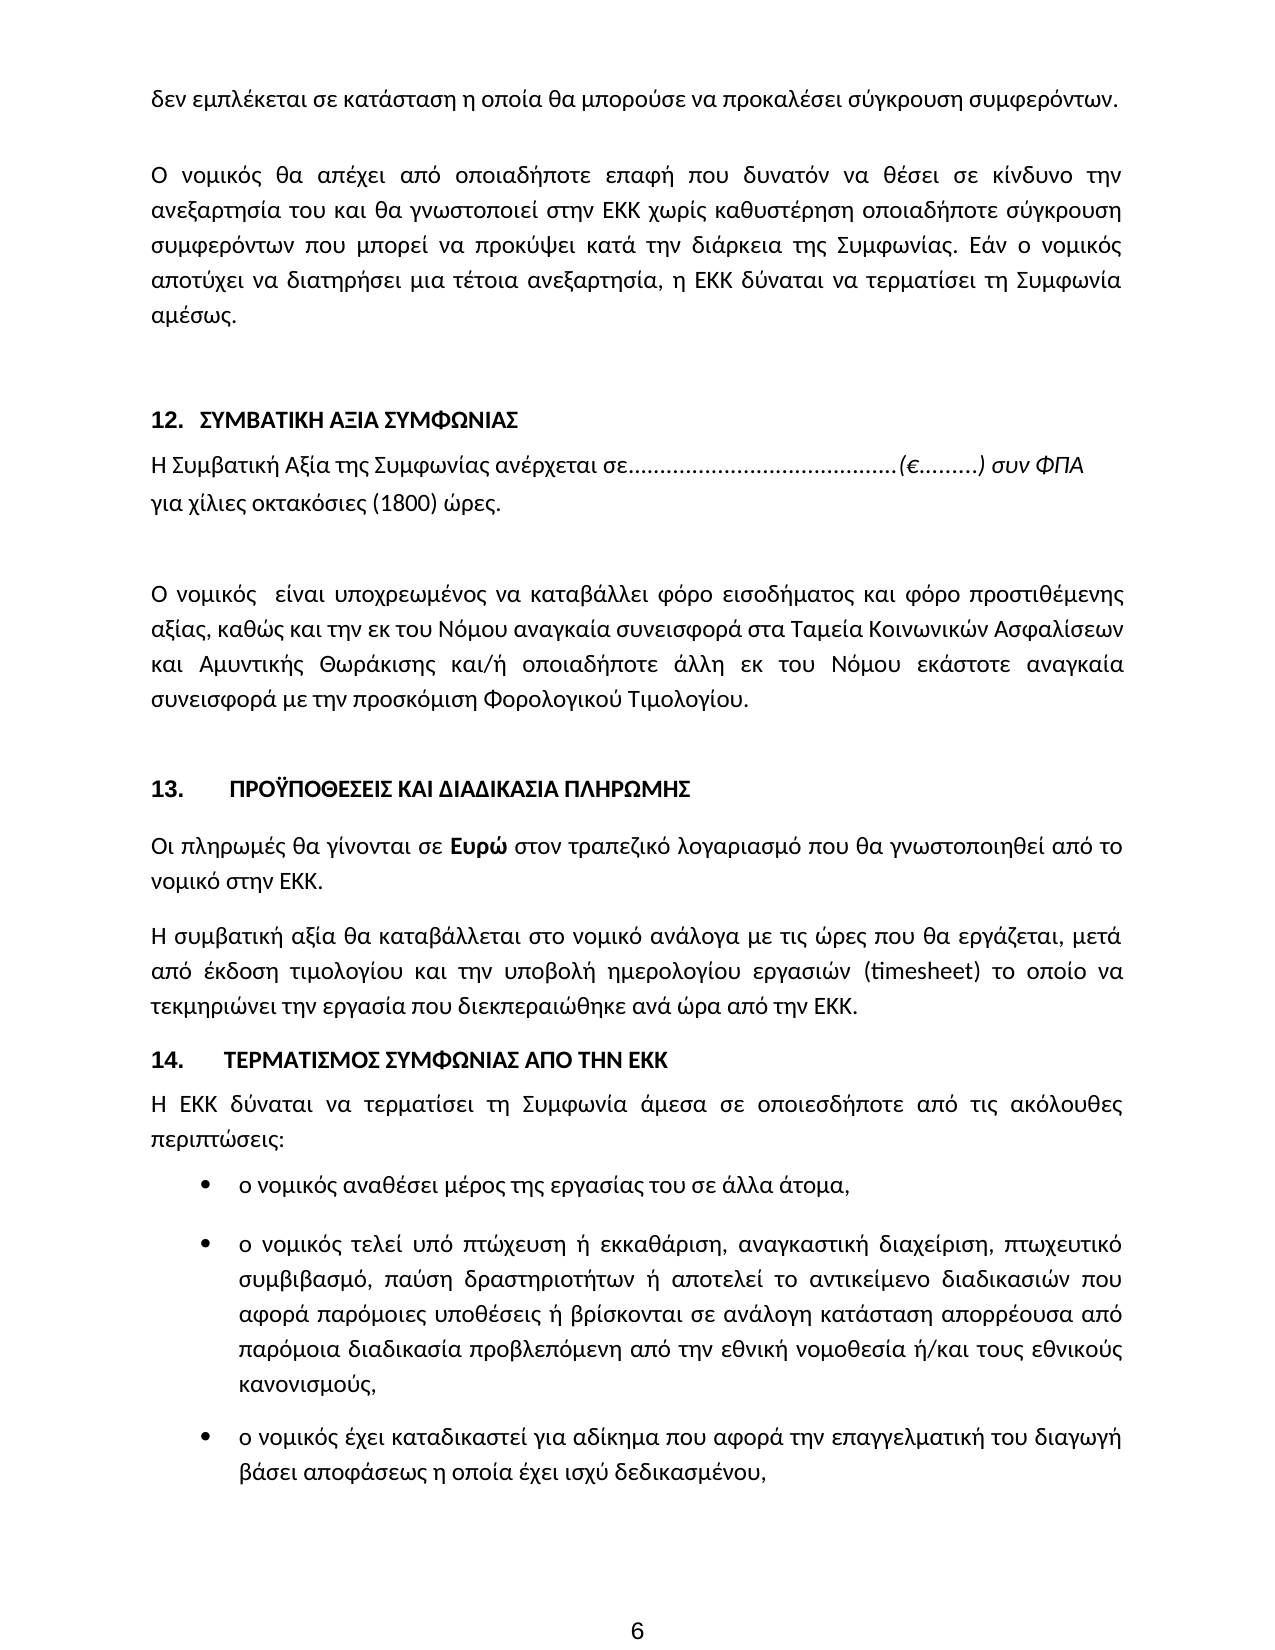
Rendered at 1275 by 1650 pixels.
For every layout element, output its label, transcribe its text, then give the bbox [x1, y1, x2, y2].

subtitle ΠΡΟΫΠΟΘΕΣΕΙΣ ΚΑΙ ΔΙΑΔΙΚΑΣΙΑ ΠΛΗΡΩΜΗΣ [151, 774, 1126, 804]
text Η συμβατική αξία θα καταβάλλεται στο νομικό ανάλογα με τις ώρες που θα εργάζεται, μετά από έκδοση τιμολογίου και την υποβολή ημερολογίου εργασιών (timesheet) το οποίο να τεκμηριώνει την εργασία που διεκπεραιώθηκε ανά ώρα από την ΕΚΚ. [151, 920, 1124, 1021]
text Ο νομικός θα απέχει από οποιαδήποτε επαφή που δυνατόν να θέσει σε κίνδυνο την ανεξαρτησία του και θα γνωστοποιεί στην ΕΚΚ χωρίς καθυστέρηση οποιαδήποτε σύγκρουση συμφερόντων που μπορεί να προκύψει κατά την διάρκεια της Συμφωνίας. Εάν ο νομικός αποτύχει να διατηρήσει μια τέτοια ανεξαρτησία, η ΕΚΚ δύναται να τερματίσει τη Συμφωνία αμέσως. [151, 159, 1124, 330]
list ο νομικός τελεί υπό πτώχευση ή εκκαθάριση, αναγκαστική διαχείριση, πτωχευτικό συμβιβασμό, παύση δραστηριοτήτων ή αποτελεί το αντικείμενο διαδικασιών που αφορά παρόμοιες υποθέσεις ή βρίσκονται σε ανάλογη κατάσταση απορρέουσα από παρόμοια διαδικασία προβλεπόμενη από την εθνική νομοθεσία ή/και τους εθνικούς κανονισμούς, [201, 1228, 1124, 1398]
subtitle ΣΥΜΒΑΤΙΚΗ ΑΞΙΑ ΣΥΜΦΩΝΙΑΣ [151, 404, 1126, 435]
text για χίλιες οκτακόσιες (1800) ώρες. [151, 487, 1126, 517]
text Ο νομικός είναι υποχρεωμένος να καταβάλλει φόρο εισοδήματος και φόρο προστιθέμενης αξίας, καθώς και την εκ του Νόμου αναγκαία συνεισφορά στα Ταμεία Κοινωνικών Ασφαλίσεων και Αμυντικής Θωράκισης και/ή οποιαδήποτε άλλη εκ του Νόμου εκάστοτε αναγκαία συνεισφορά με την προσκόμιση Φορολογικού Τιμολογίου. [151, 578, 1126, 713]
subtitle ΤΕΡΜΑΤΙΣΜΟΣ ΣΥΜΦΩΝΙΑΣ ΑΠΟ ΤΗΝ ΕΚΚ [151, 1044, 1126, 1074]
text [151, 83, 1124, 114]
list ο νομικός αναθέσει μέρος της εργασίας του σε άλλα άτομα, [201, 1169, 1126, 1200]
text Η ΕΚΚ δύναται να τερματίσει τη Συμφωνία άμεσα σε οποιεσδήποτε από τις ακόλουθες περιπτώσεις: [151, 1089, 1124, 1154]
list ο νομικός έχει καταδικαστεί για αδίκημα που αφορά την επαγγελματική του διαγωγή βάσει αποφάσεως η οποία έχει ισχύ δεδικασμένου, [201, 1421, 1124, 1487]
text Οι πληρωμές θα γίνονται σε Ευρώ στον τραπεζικό λογαριασμό που θα γνωστοποιηθεί από το νομικό στην ΕΚΚ. [151, 831, 1124, 896]
text Η Συμβατική Αξία της Συμφωνίας ανέρχεται σε (€ ) συν ΦΠΑ [151, 449, 1124, 480]
